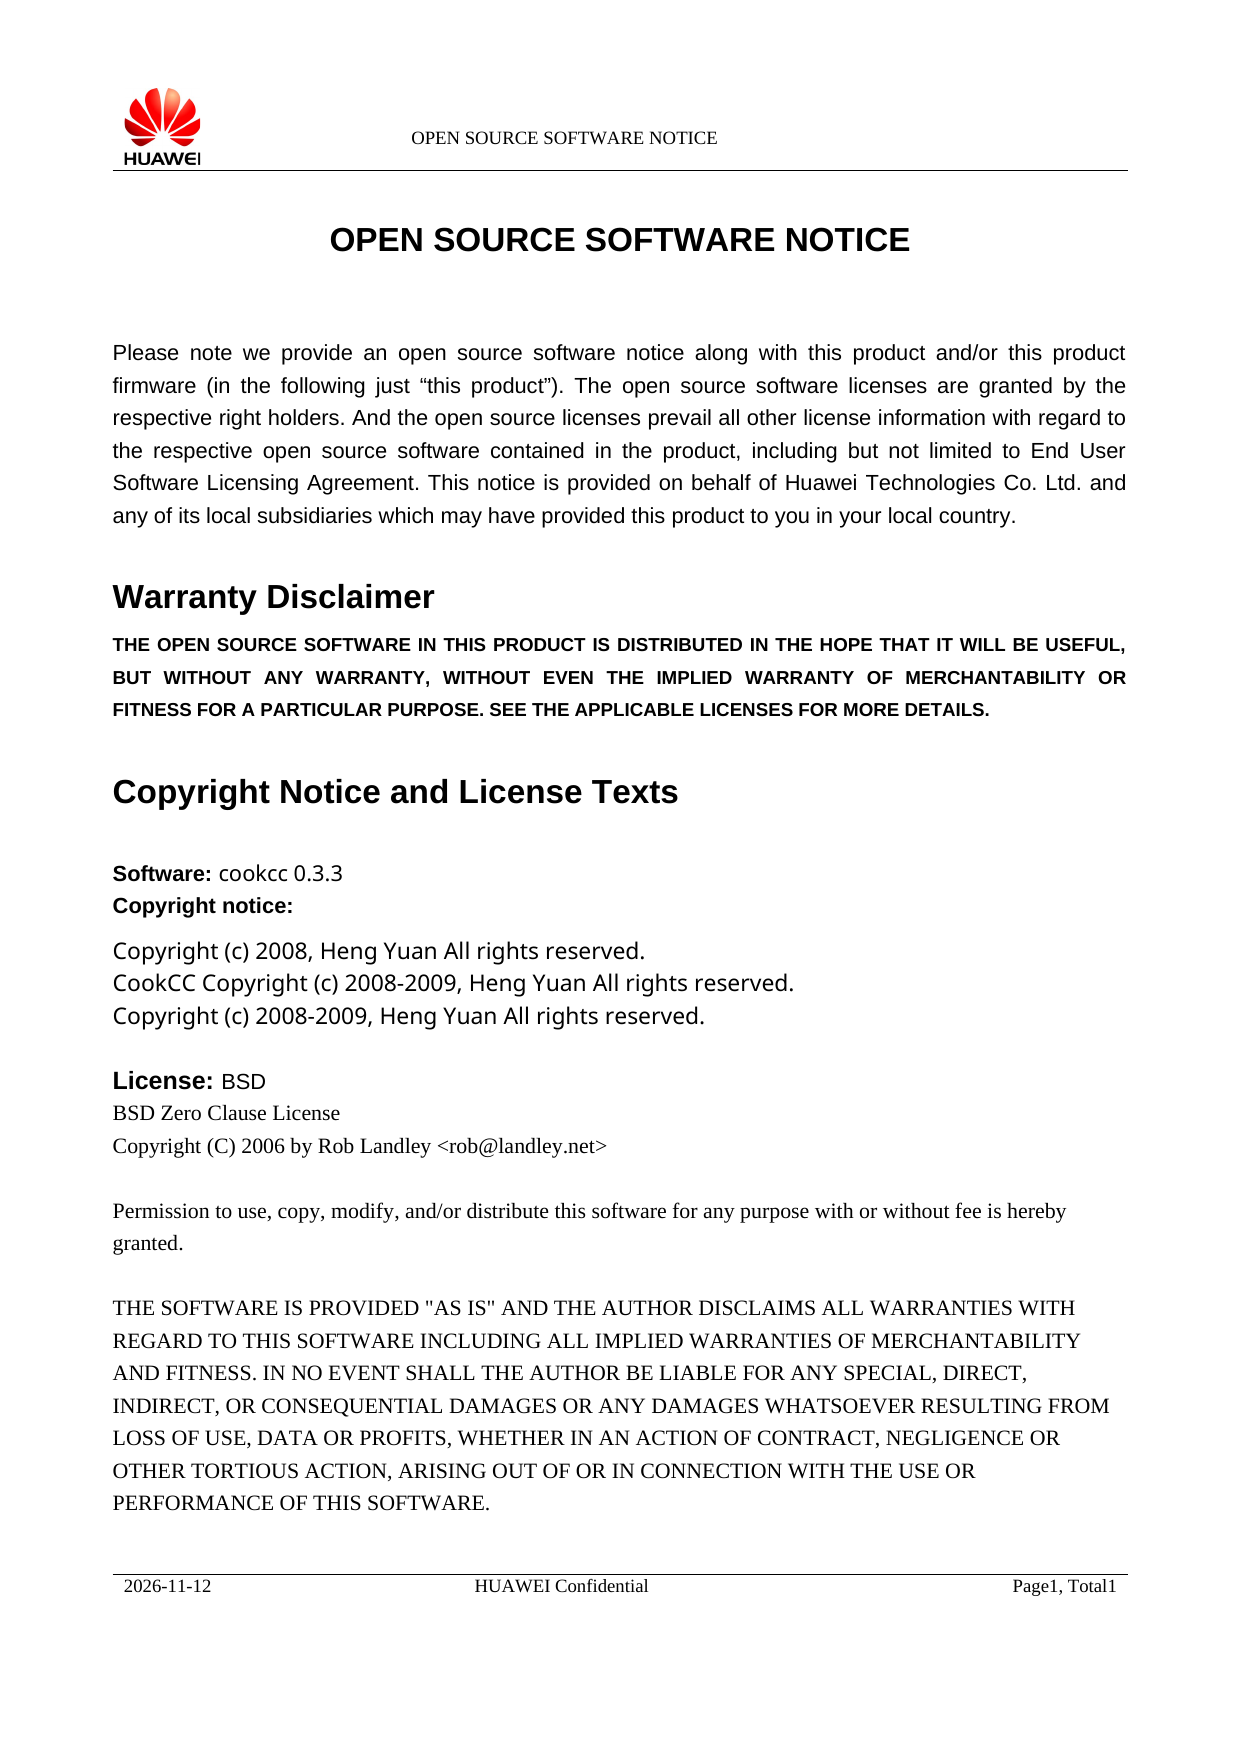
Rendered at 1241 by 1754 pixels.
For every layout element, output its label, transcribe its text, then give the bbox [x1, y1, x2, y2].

text Copyright (c) 2008, Heng Yuan All rights reserved. CookCC Copyright (c) 2008-2009, Heng Yuan All rights reserved. Copyright (c) 2008-2009, Heng Yuan All rights reserved. [112, 934, 1128, 1064]
text Copyright Notice and License Texts [112, 759, 1128, 824]
text OPEN SOURCE SOFTWARE NOTICE [112, 206, 1128, 271]
text The open source software in this product is distributed in the hope that it will be useful, but WITHOUT ANY WARRANTY, without even the implied warranty of MERCHANTABILITY or FITNESS FOR A PARTICULAR PURPOSE. See the applicable licenses for more details. [112, 629, 1128, 726]
text Please note we provide an open source software notice along with this product and/or this product firmware (in the following just “this product”). The open source software licenses are granted by the respective right holders. And the open source licenses prevail all other license information with regard to the respective open source software contained in the product, including but not limited to End User Software Licensing Agreement. This notice is provided on behalf of Huawei Technologies Co. Ltd. and any of its local subsidiaries which may have provided this product to you in your local country. [112, 336, 1128, 531]
text Warranty Disclaimer [112, 564, 1128, 629]
text Copyright notice: [112, 889, 1128, 921]
picture [124, 88, 201, 165]
text License: BSD [112, 1064, 1128, 1096]
text BSD Zero Clause License Copyright (C) 2006 by Rob Landley <rob@landley.net> Permission to use, copy, modify, and/or distribute this software for any purpose with or without fee is hereby granted. THE SOFTWARE IS PROVIDED "AS IS" AND THE AUTHOR DISCLAIMS ALL WARRANTIES WITH REGARD TO THIS SOFTWARE INCLUDING ALL IMPLIED WARRANTIES OF MERCHANTABILITY AND FITNESS. IN NO EVENT SHALL THE AUTHOR BE LIABLE FOR ANY SPECIAL, DIRECT, INDIRECT, OR CONSEQUENTIAL DAMAGES OR ANY DAMAGES WHATSOEVER RESULTING FROM LOSS OF USE, DATA OR PROFITS, WHETHER IN AN ACTION OF CONTRACT, NEGLIGENCE OR OTHER TORTIOUS ACTION, ARISING OUT OF OR IN CONNECTION WITH THE USE OR PERFORMANCE OF THIS SOFTWARE. [112, 1096, 1128, 1551]
title Software: cookcc 0.3.3 [112, 856, 1128, 889]
